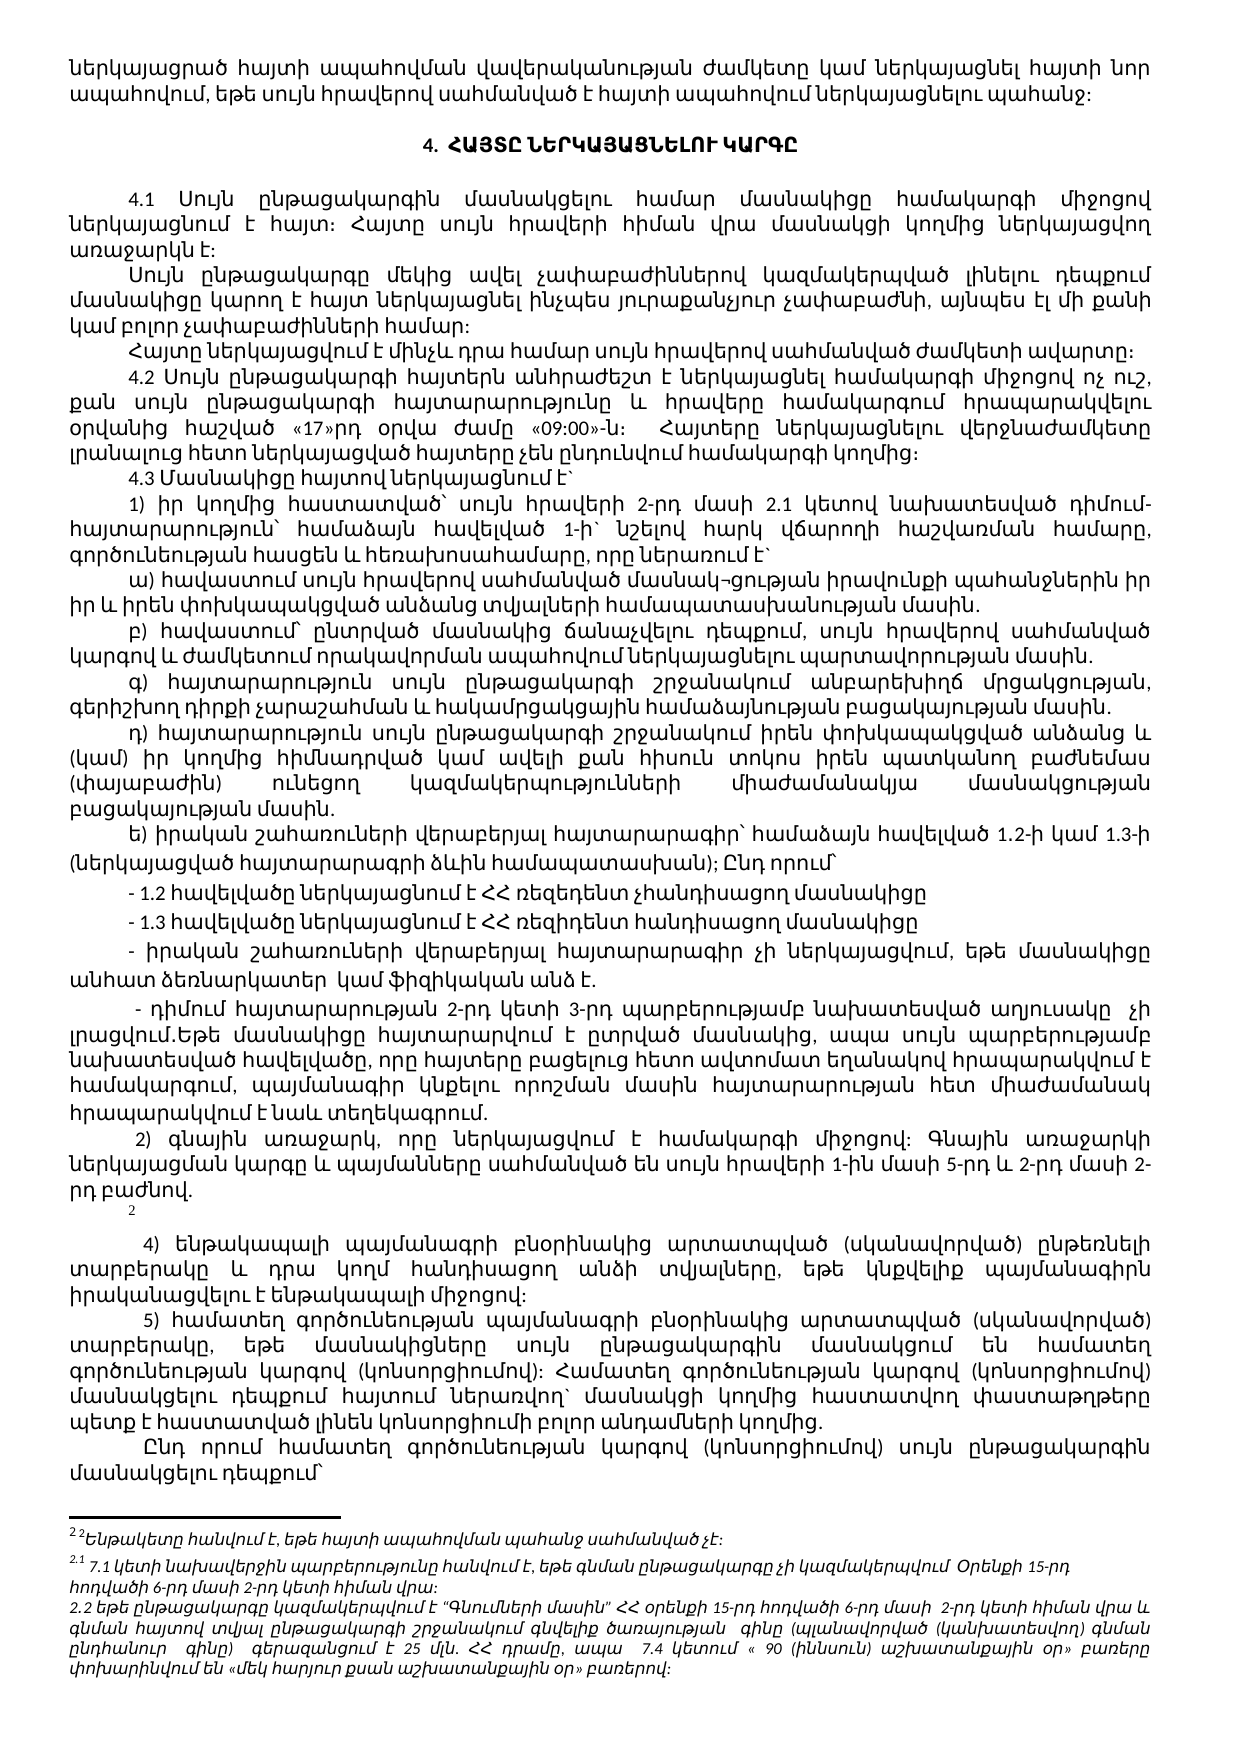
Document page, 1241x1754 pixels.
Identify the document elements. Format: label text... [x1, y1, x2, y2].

text 2) գնային առաջարկ, որը ներկայացվում է համակարգի միջոցով: Գնային առաջարկի ներկայացման կարգը և պայմանները սահմանված են սույն հրավերի 1-ին մասի 5-րդ և 2-րդ մասի 2-րդ բաժնով. [69, 1126, 1152, 1202]
text Հայտը ներկայացվում է մինչև դրա համար սույն հրավերով սահմանված ժամկետի ավարտը։ [69, 338, 1152, 364]
text 5) համատեղ գործունեության պայմանագրի բնօրինակից արտատպված (սկանավորված) տարբերակը, եթե մասնակիցները սույն ընթացակարգին մասնակցում են համատեղ գործունեության կարգով (կոնսորցիումով): Համատեղ գործունեության կարգով (կոնսորցիումով) մասնակցելու դեպքում հայտում ներառվող` մասնակցի կողմից հաստատվող փաստաթղթերը պետք է հաստատված լինեն կոնսորցիումի բոլոր անդամների կողմից. [69, 1307, 1152, 1434]
text 4.3 Մասնակիցը հայտով ներկայացնում է` [69, 466, 1152, 491]
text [69, 56, 1152, 106]
text Ընդ որում համատեղ գործունեության կարգով (կոնսորցիումով) սույն ընթացակարգին մասնակցելու դեպքում՝ [69, 1434, 1152, 1485]
text բ) հավաստում՝ ընտրված մասնակից ճանաչվելու դեպքում, սույն հրավերով սահմանված կարգով և ժամկետում որակավորման ապահովում ներկայացնելու պարտավորության մասին. [69, 618, 1152, 669]
text - դիմում հայտարարության 2-րդ կետի 3-րդ պարբերությամբ նախատեսված աղյուսակը չի լրացվում․Եթե մասնակիցը հայտարարվում է ըտրված մասնակից, ապա սույն պարբերությամբ նախատեսված հավելվածը, որը հայտերը բացելուց հետո ավտոմատ եղանակով հրապարակվում է համակարգում, պայմանագիր կնքելու որոշման մասին հայտարարության հետ միաժամանակ հրապարակվում է նաև տեղեկագրում. [69, 996, 1152, 1126]
text դ) հայտարարություն սույն ընթացակարգի շրջանակում իրեն փոխկապակցված անձանց և (կամ) իր կողմից հիմնադրված կամ ավելի քան հիսուն տոկոս իրեն պատկանող բաժնեմաս (փայաբաժին) ունեցող կազմակերպությունների միաժամանակյա մասնակցության բացակայության մասին. [69, 720, 1152, 821]
text - 1.3 հավելվածը ներկայացնում է ՀՀ ռեզիդենտ հանդիսացող մասնակիցը [69, 909, 1152, 934]
text - իրական շահառուների վերաբերյալ հայտարարագիր չի ներկայացվում, եթե մասնակիցը անհատ ձեռնարկատեր կամ ֆիզիկական անձ է. [69, 938, 1152, 993]
text ա) հավաստում սույն հրավերով սահմանված մասնակ¬ցության իրավունքի պահանջներին իր իր և իրեն փոխկապակցված անձանց տվյալների համապատասխանության մասին. [69, 567, 1152, 618]
text 4) ենթակապալի պայմանագրի բնօրինակից արտատպված (սկանավորված) ընթեռնելի տարբերակը և դրա կողմ հանդիսացող անձի տվյալները, եթե կնքվելիք պայմանագիրն իրականացվելու է ենթակապալի միջոցով: [69, 1231, 1152, 1307]
text գ) հայտարարություն սույն ընթացակարգի շրջանակում անբարեխիղճ մրցակցության, գերիշխող դիրքի չարաշահման և հակամրցակցային համաձայնության բացակայության մասին. [69, 669, 1152, 720]
text ե) իրական շահառուների վերաբերյալ հայտարարագիր՝ համաձայն հավելված 1․2-ի կամ 1.3-ի (ներկայացված հայտարարագրի ձևին համապատասխան); Ընդ որում՝ [69, 821, 1152, 876]
text 4.1 Սույն ընթացակարգին մասնակցելու համար մասնակիցը համակարգի միջոցով ներկայացնում է հայտ։ Հայտը սույն հրավերի հիման վրա մասնակցի կողմից ներկայացվող առաջարկն է: [69, 186, 1152, 262]
text 1) իր կողմից հաստատված՝ սույն հրավերի 2-րդ մասի 2.1 կետով նախատեսված դիմում-հայտարարություն՝ համաձայն հավելված 1-ի` նշելով հարկ վճարողի հաշվառման համարը, գործունեության հասցեն և հեռախոսահամարը, որը ներառում է` [69, 491, 1152, 567]
text - 1.2 հավելվածը ներկայացնում է ՀՀ ռեզեդենտ չհանդիսացող մասնակիցը [69, 880, 1152, 905]
text Սույն ընթացակարգը մեկից ավել չափաբաժիններով կազմակերպված լինելու դեպքում մասնակիցը կարող է հայտ ներկայացնել ինչպես յուրաքանչյուր չափաբաժնի, այնպես էլ մի քանի կամ բոլոր չափաբաժինների համար: [69, 262, 1152, 338]
text 4.2 Սույն ընթացակարգի հայտերն անհրաժեշտ է ներկայացնել համակարգի միջոցով ոչ ուշ, քան սույն ընթացակարգի հայտարարությունը և հրավերը համակարգում հրապարակվելու օրվանից հաշված «17»րդ օրվա ժամը «09:00»-ն։ Հայտերը ներկայացնելու վերջնաժամկետը լրանալուց հետո ներկայացված հայտերը չեն ընդունվում համակարգի կողմից։ [69, 364, 1152, 466]
text 4. ՀԱՅՏԸ ՆԵՐԿԱՅԱՑՆԵԼՈՒ ԿԱՐԳԸ [69, 132, 1152, 157]
